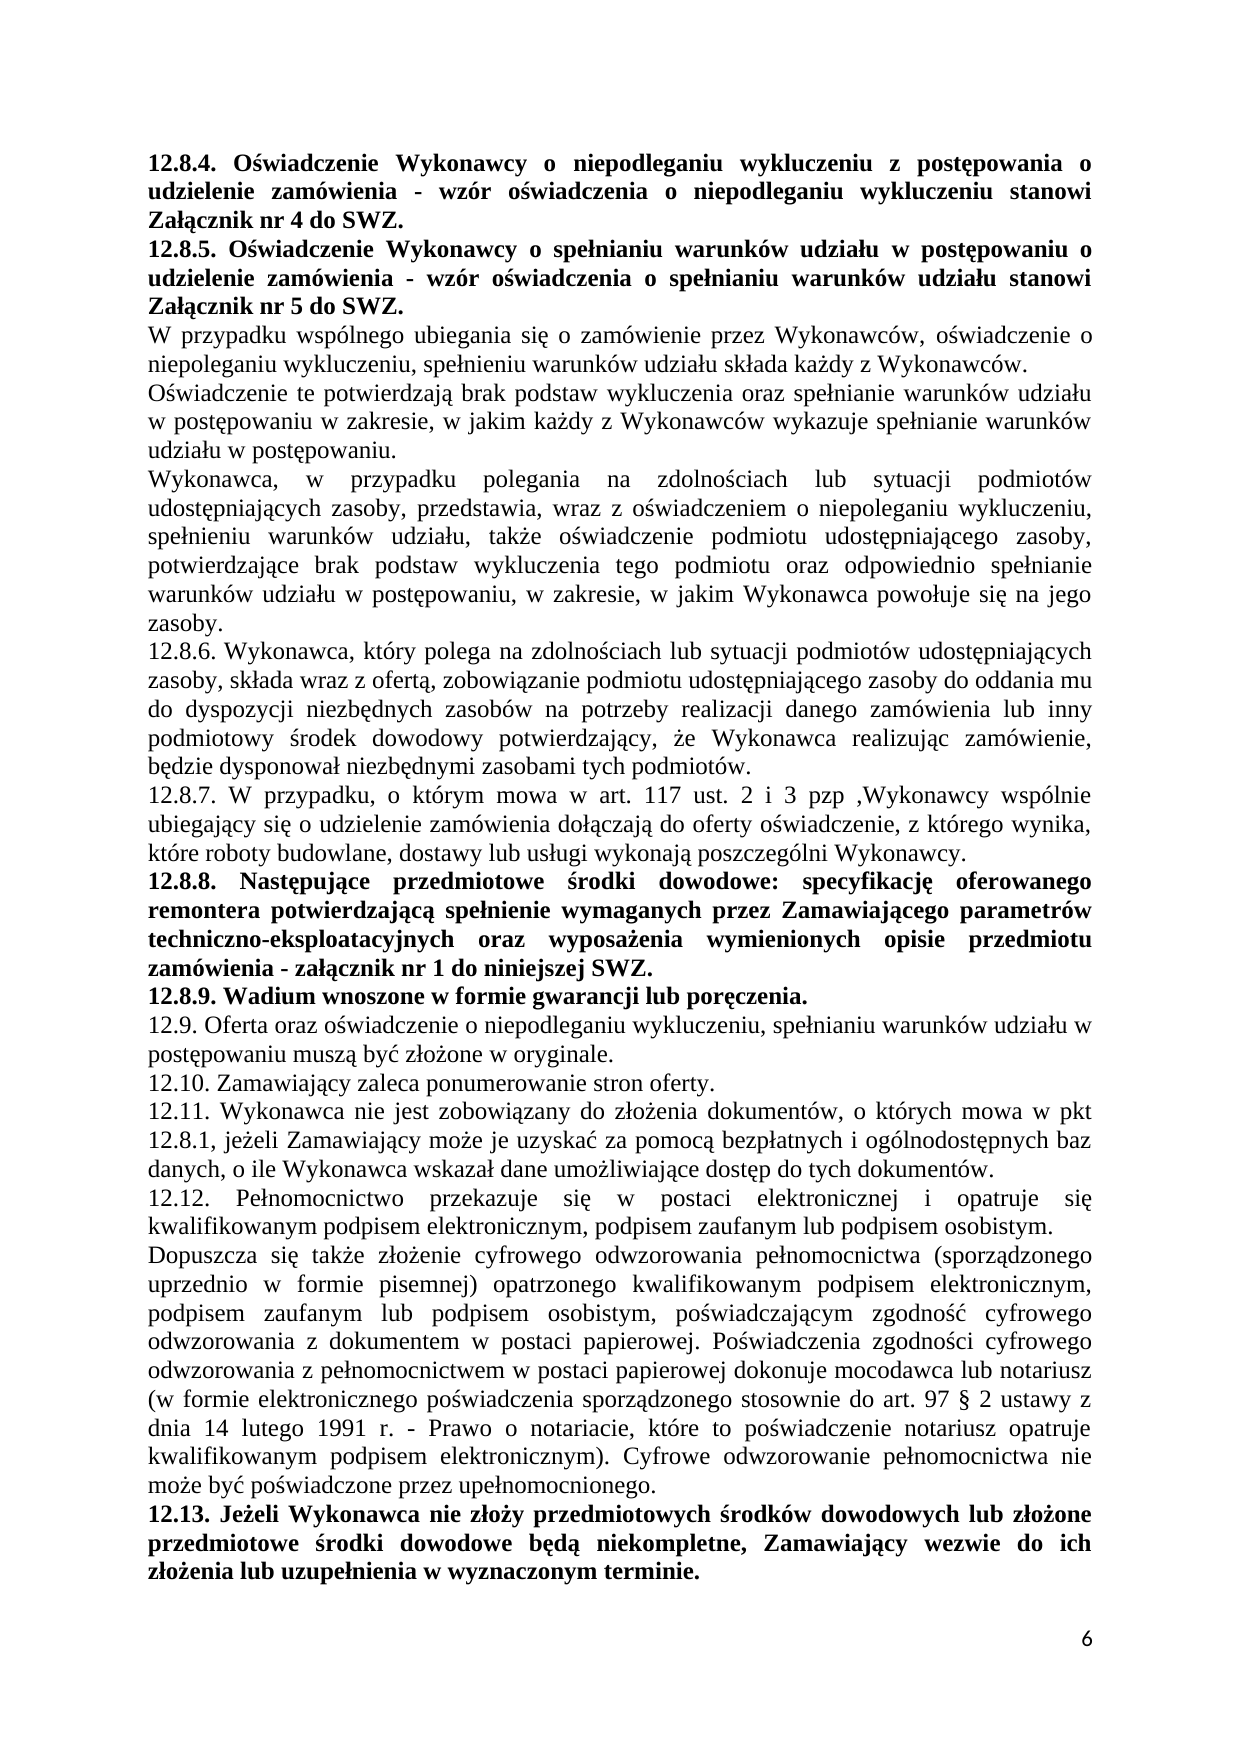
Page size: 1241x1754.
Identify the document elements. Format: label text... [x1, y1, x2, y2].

text 12.11. Wykonawca nie jest zobowiązany do złożenia dokumentów, o których mowa w pkt 12.8.1, jeżeli Zamawiający może je uzyskać za pomocą bezpłatnych i ogólnodostępnych baz danych, o ile Wykonawca wskazał dane umożliwiające dostęp do tych dokumentów. [148, 1096, 1093, 1183]
text 12.8.8. Następujące przedmiotowe środki dowodowe: specyfikację oferowanego remontera potwierdzającą spełnienie wymaganych przez Zamawiającego parametrów techniczno-eksploatacyjnych oraz wyposażenia wymienionych opisie przedmiotu zamówienia - załącznik nr 1 do niniejszej SWZ. [148, 866, 1093, 981]
text 12.9. Oferta oraz oświadczenie o niepodleganiu wykluczeniu, spełnianiu warunków udziału w postępowaniu muszą być złożone w oryginale. [148, 1010, 1093, 1068]
text Dopuszcza się także złożenie cyfrowego odwzorowania pełnomocnictwa (sporządzonego uprzednio w formie pisemnej) opatrzonego kwalifikowanym podpisem elektronicznym, podpisem zaufanym lub podpisem osobistym, poświadczającym zgodność cyfrowego odwzorowania z dokumentem w postaci papierowej. Poświadczenia zgodności cyfrowego odwzorowania z pełnomocnictwem w postaci papierowej dokonuje mocodawca lub notariusz (w formie elektronicznego poświadczenia sporządzonego stosownie do art. 97 § 2 ustawy z dnia 14 lutego 1991 r. - Prawo o notariacie, które to poświadczenie notariusz opatruje kwalifikowanym podpisem elektronicznym). Cyfrowe odwzorowanie pełnomocnictwa nie może być poświadczone przez upełnomocnionego. [148, 1240, 1093, 1499]
text Wykonawca, w przypadku polegania na zdolnościach lub sytuacji podmiotów udostępniających zasoby, przedstawia, wraz z oświadczeniem o niepoleganiu wykluczeniu, spełnieniu warunków udziału, także oświadczenie podmiotu udostępniającego zasoby, potwierdzające brak podstaw wykluczenia tego podmiotu oraz odpowiednio spełnianie warunków udziału w postępowaniu, w zakresie, w jakim Wykonawca powołuje się na jego zasoby. [148, 464, 1093, 636]
text 12.8.5. Oświadczenie Wykonawcy o spełnianiu warunków udziału w postępowaniu o udzielenie zamówienia - wzór oświadczenia o spełnianiu warunków udziału stanowi Załącznik nr 5 do SWZ. [148, 234, 1093, 320]
text 12.10. Zamawiający zaleca ponumerowanie stron oferty. [148, 1068, 1093, 1096]
text 12.12. Pełnomocnictwo przekazuje się w postaci elektronicznej i opatruje się kwalifikowanym podpisem elektronicznym, podpisem zaufanym lub podpisem osobistym. [148, 1183, 1093, 1240]
text 12.8.9. Wadium wnoszone w formie gwarancji lub poręczenia. [148, 981, 1093, 1010]
text 12.13. Jeżeli Wykonawca nie złoży przedmiotowych środków dowodowych lub złożone przedmiotowe środki dowodowe będą niekompletne, Zamawiający wezwie do ich złożenia lub uzupełnienia w wyznaczonym terminie. [148, 1499, 1093, 1585]
text 12.8.4. Oświadczenie Wykonawcy o niepodleganiu wykluczeniu z postępowania o udzielenie zamówienia - wzór oświadczenia o niepodleganiu wykluczeniu stanowi Załącznik nr 4 do SWZ. [148, 148, 1093, 234]
text 12.8.7. W przypadku, o którym mowa w art. 117 ust. 2 i 3 pzp ,Wykonawcy wspólnie ubiegający się o udzielenie zamówienia dołączają do oferty oświadczenie, z którego wynika, które roboty budowlane, dostawy lub usługi wykonają poszczególni Wykonawcy. [148, 780, 1093, 866]
text W przypadku wspólnego ubiegania się o zamówienie przez Wykonawców, oświadczenie o niepoleganiu wykluczeniu, spełnieniu warunków udziału składa każdy z Wykonawców. [148, 320, 1093, 378]
text 12.8.6. Wykonawca, który polega na zdolnościach lub sytuacji podmiotów udostępniających zasoby, składa wraz z ofertą, zobowiązanie podmiotu udostępniającego zasoby do oddania mu do dyspozycji niezbędnych zasobów na potrzeby realizacji danego zamówienia lub inny podmiotowy środek dowodowy potwierdzający, że Wykonawca realizując zamówienie, będzie dysponował niezbędnymi zasobami tych podmiotów. [148, 636, 1093, 780]
text Oświadczenie te potwierdzają brak podstaw wykluczenia oraz spełnianie warunków udziału w postępowaniu w zakresie, w jakim każdy z Wykonawców wykazuje spełnianie warunków udziału w postępowaniu. [148, 378, 1093, 464]
